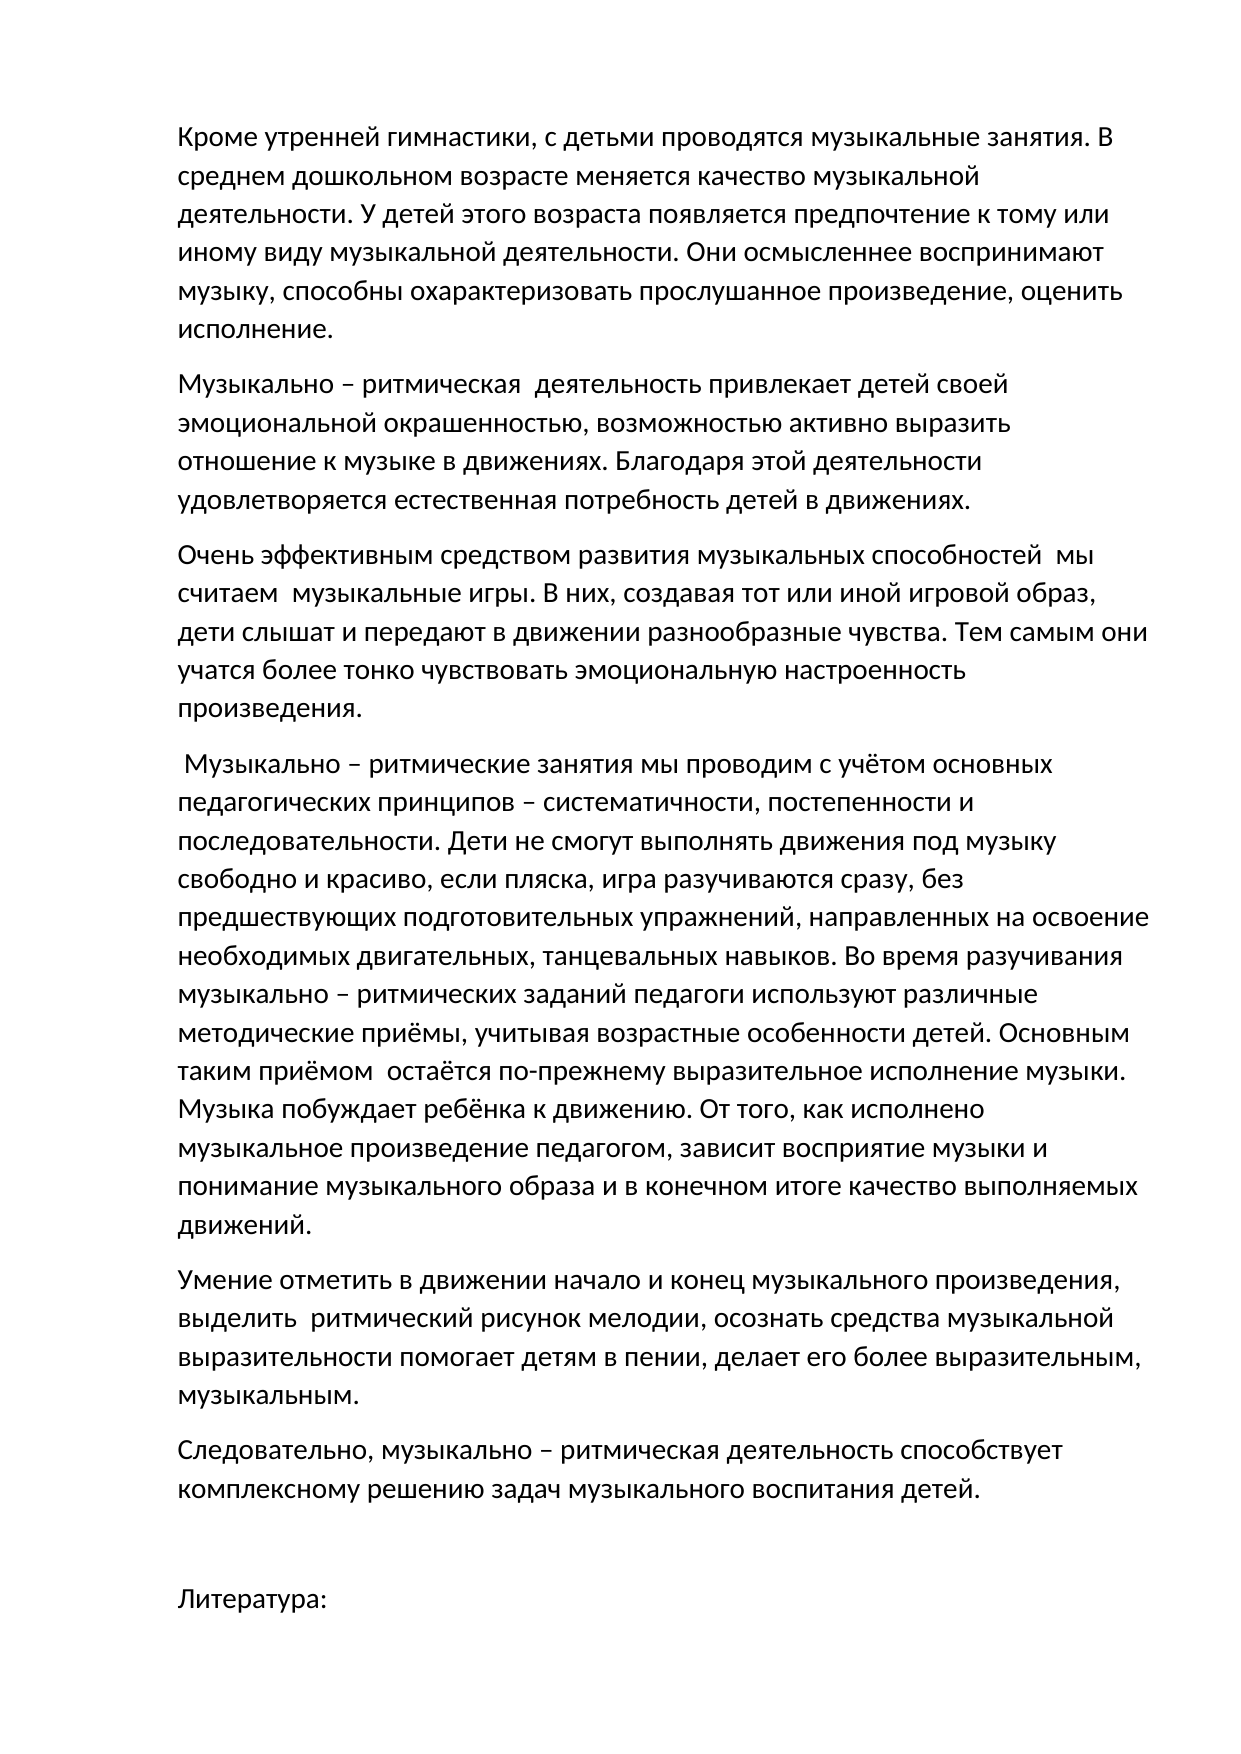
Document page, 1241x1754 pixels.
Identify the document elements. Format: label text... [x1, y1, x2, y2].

text Следовательно, музыкально – ритмическая деятельность способствует комплексному решению задач музыкального воспитания детей. [177, 1431, 1152, 1506]
text Очень эффективным средством развития музыкальных способностей мы считаем музыкальные игры. В них, создавая тот или иной игровой образ, дети слышат и передают в движении разнообразные чувства. Тем самым они учатся более тонко чувствовать эмоциональную настроенность произведения. [177, 536, 1152, 725]
text Музыкально – ритмические занятия мы проводим с учётом основных педагогических принципов – систематичности, постепенности и последовательности. Дети не смогут выполнять движения под музыку свободно и красиво, если пляска, игра разучиваются сразу, без предшествующих подготовительных упражнений, направленных на освоение необходимых двигательных, танцевальных навыков. Во время разучивания музыкально – ритмических заданий педагоги используют различные методические приёмы, учитывая возрастные особенности детей. Основным таким приёмом остаётся по-прежнему выразительное исполнение музыки. Музыка побуждает ребёнка к движению. От того, как исполнено музыкальное произведение педагогом, зависит восприятие музыки и понимание музыкального образа и в конечном итоге качество выполняемых движений. [177, 745, 1152, 1242]
text Умение отметить в движении начало и конец музыкального произведения, выделить ритмический рисунок мелодии, осознать средства музыкальной выразительности помогает детям в пении, делает его более выразительным, музыкальным. [177, 1261, 1152, 1412]
text Кроме утренней гимнастики, с детьми проводятся музыкальные занятия. В среднем дошкольном возрасте меняется качество музыкальной деятельности. У детей этого возраста появляется предпочтение к тому или иному виду музыкальной деятельности. Они осмысленнее воспринимают музыку, способны охарактеризовать прослушанное произведение, оценить исполнение. [177, 118, 1152, 346]
text Литература: [177, 1580, 1152, 1616]
text Музыкально – ритмическая деятельность привлекает детей своей эмоциональной окрашенностью, возможностью активно выразить отношение к музыке в движениях. Благодаря этой деятельности удовлетворяется естественная потребность детей в движениях. [177, 365, 1152, 516]
